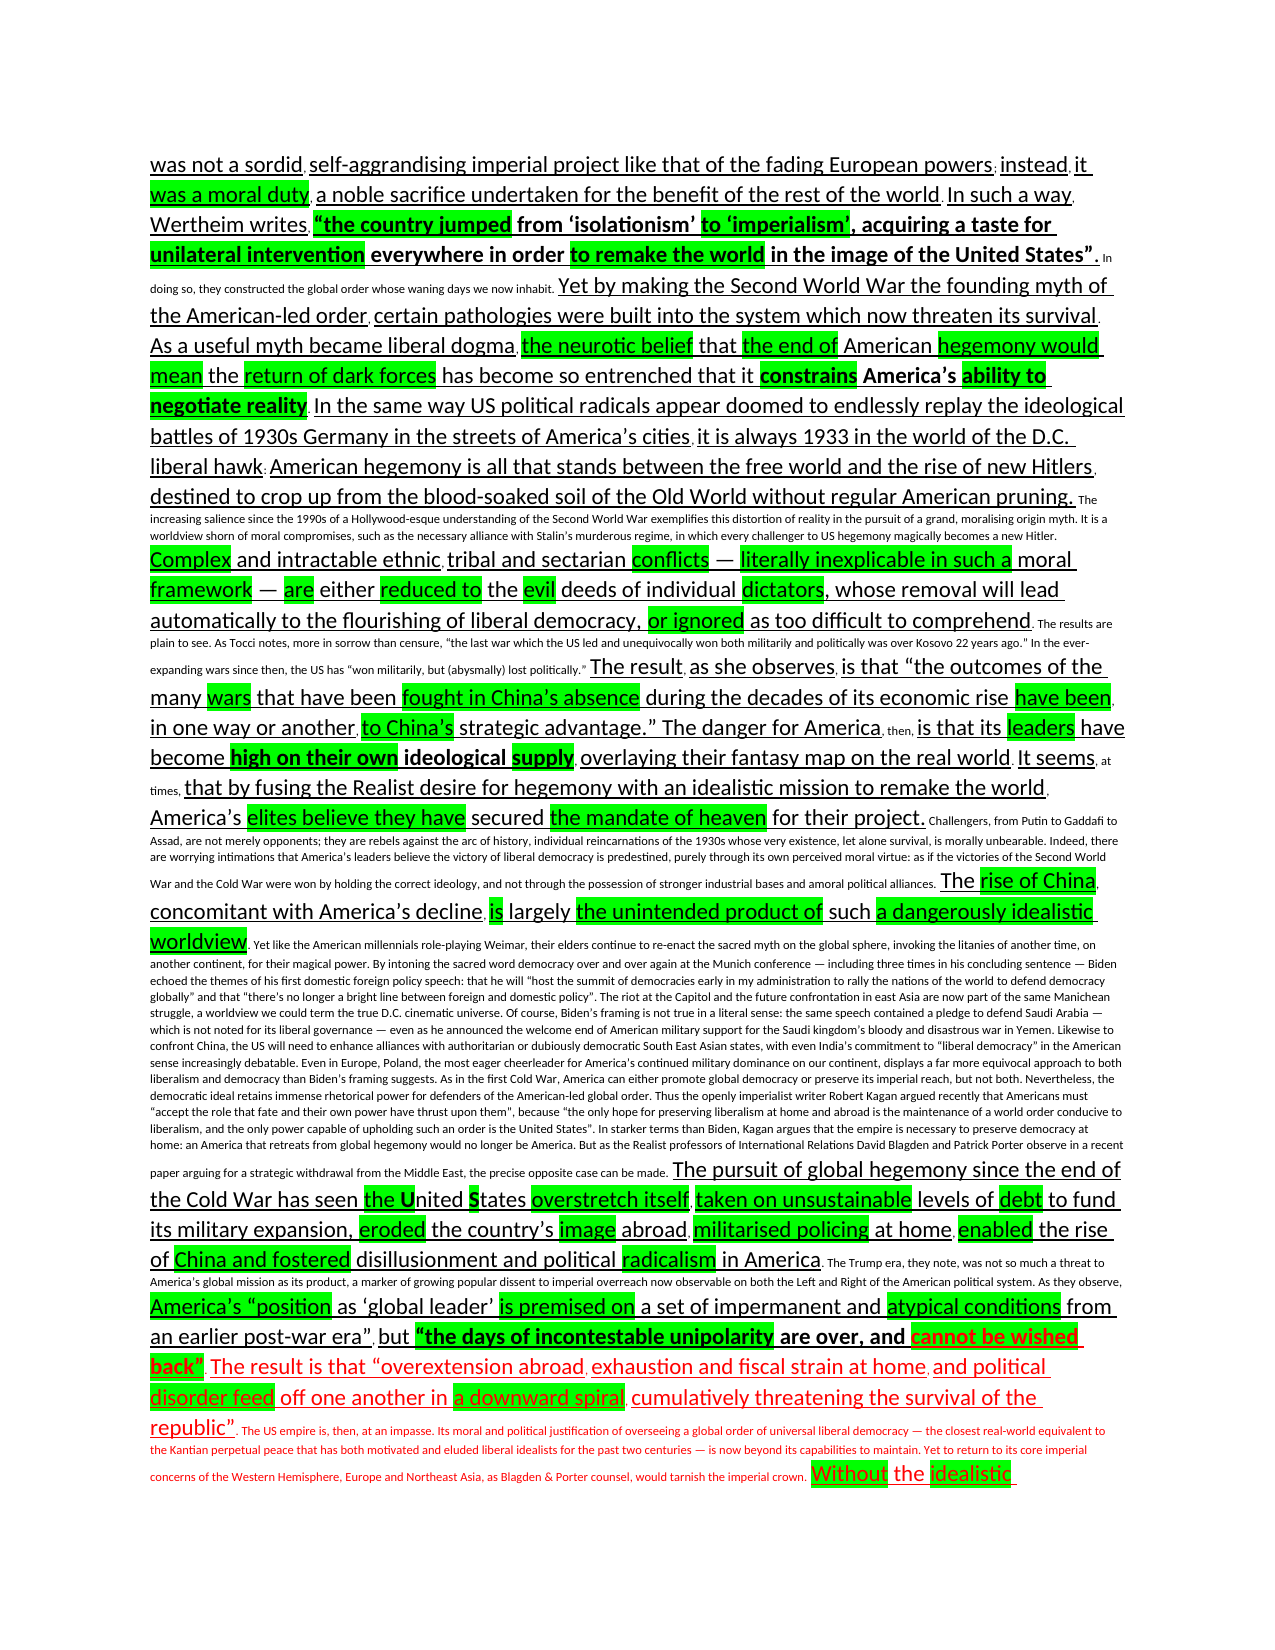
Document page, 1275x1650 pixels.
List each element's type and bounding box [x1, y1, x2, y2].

text [150, 150, 1125, 1488]
